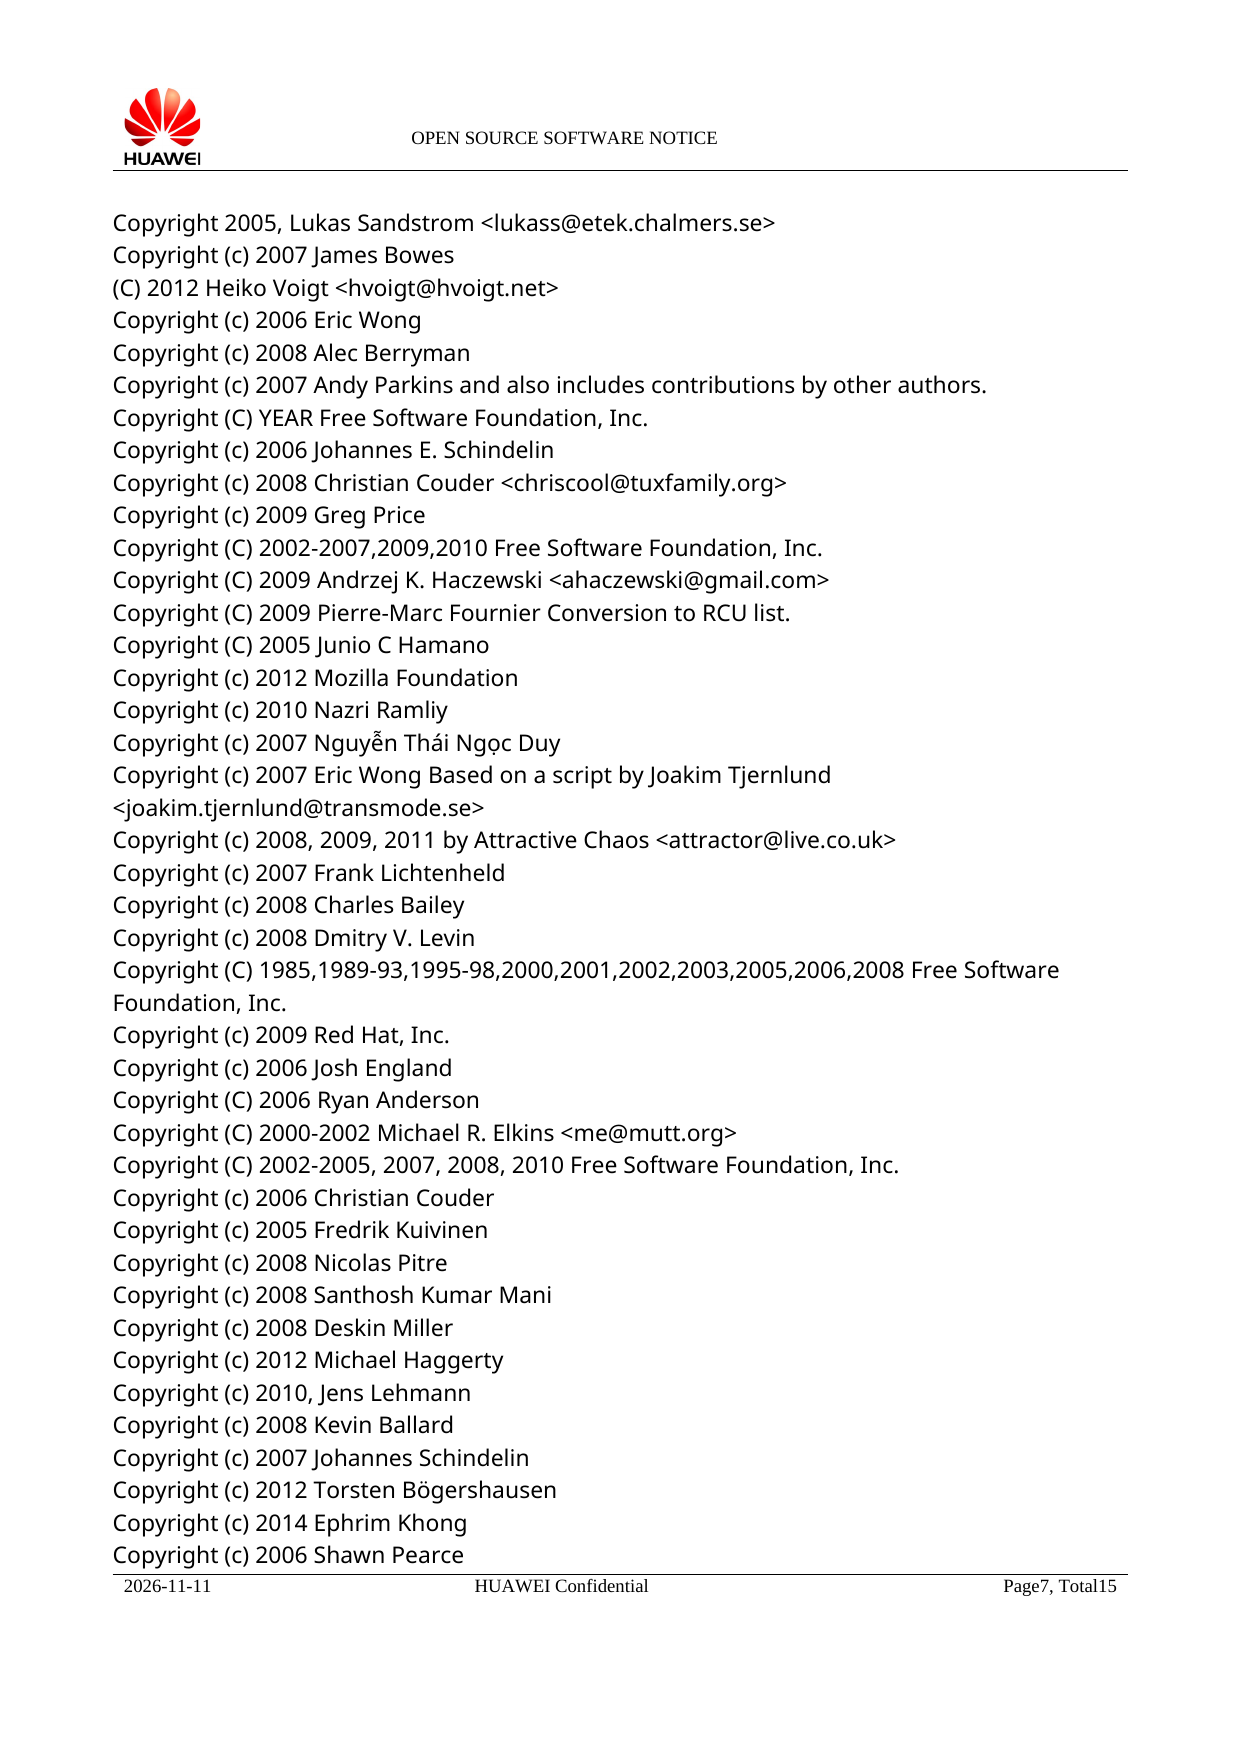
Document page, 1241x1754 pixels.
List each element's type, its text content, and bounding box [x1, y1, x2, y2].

picture [124, 88, 201, 165]
